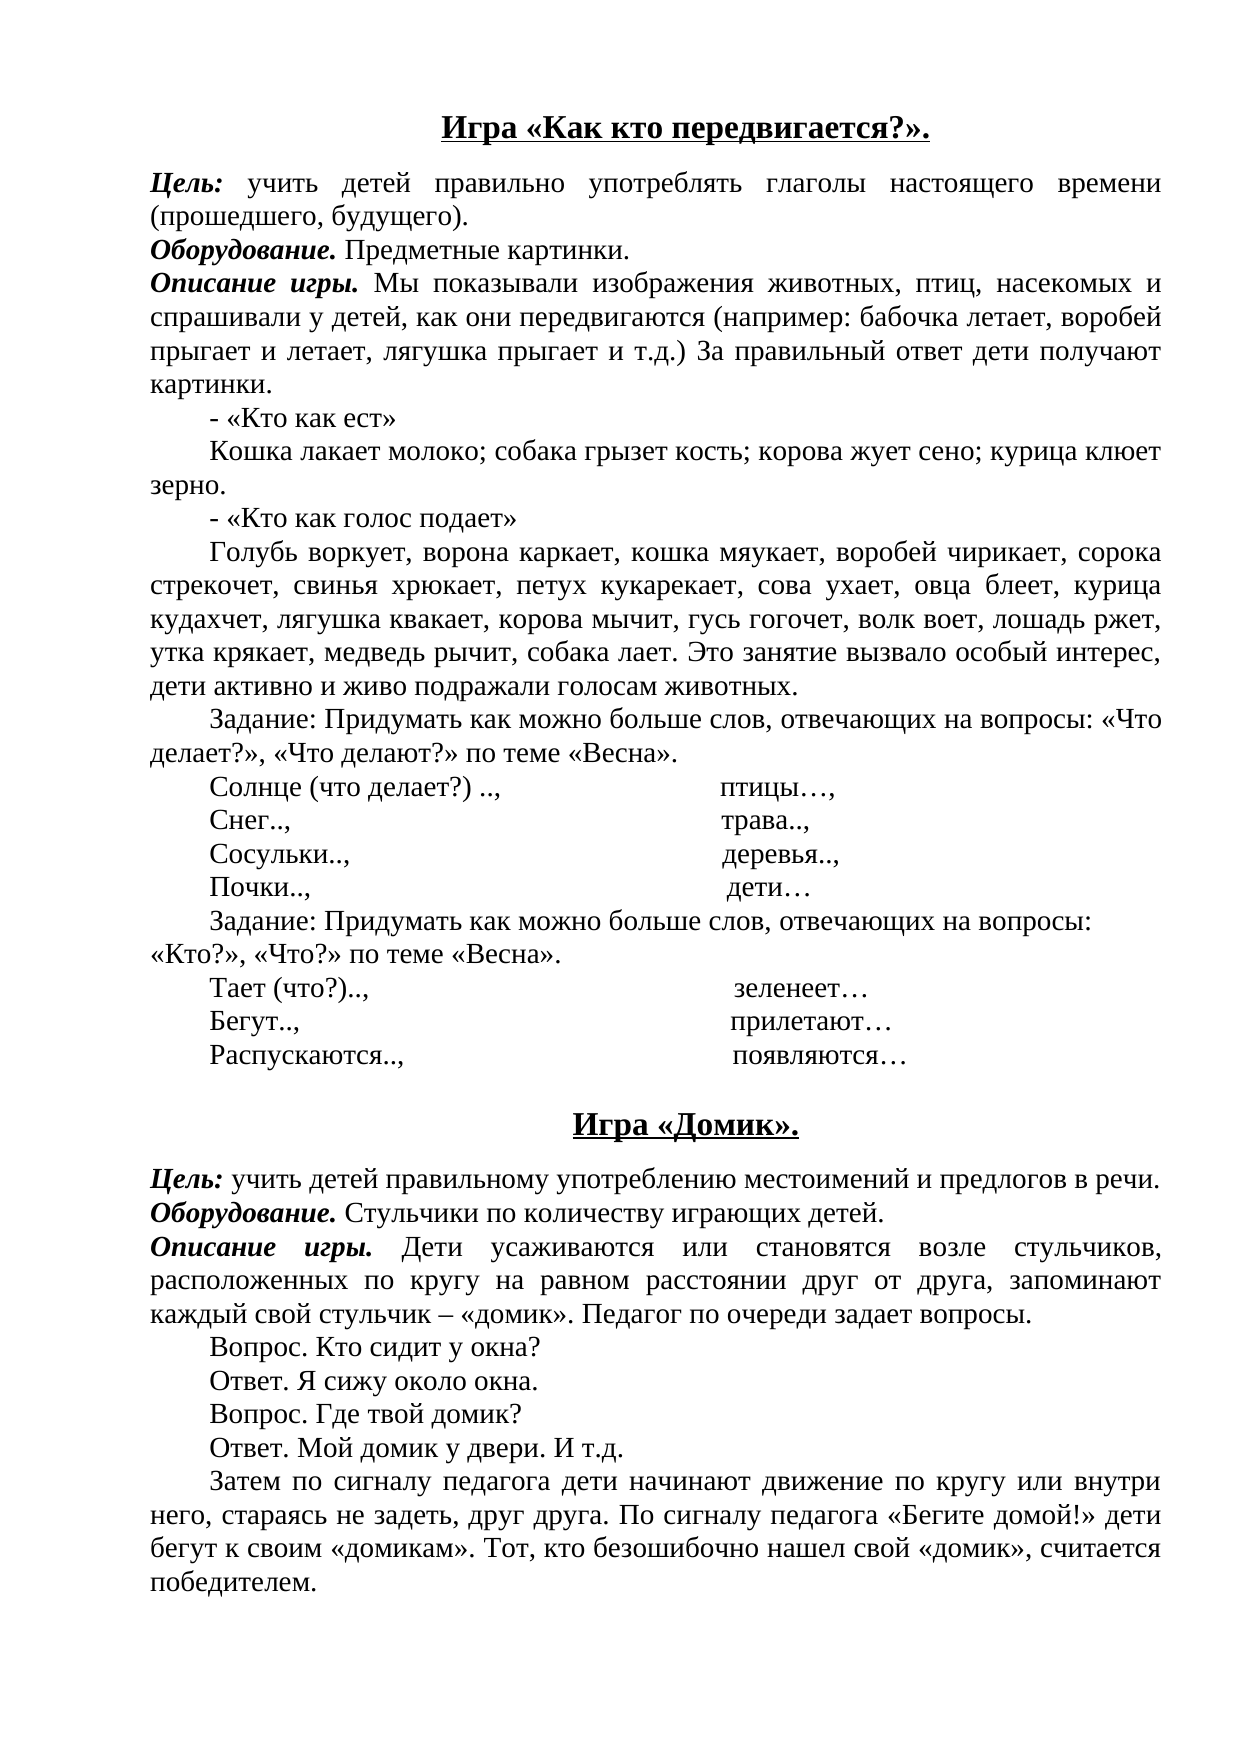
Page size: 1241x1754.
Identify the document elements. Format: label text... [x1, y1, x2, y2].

text Снег.., трава.., [150, 802, 1162, 836]
text Цель: учить детей правильному употреблению местоимений и предлогов в речи. [150, 1162, 1162, 1195]
text Сосульки.., деревья.., [150, 836, 1162, 869]
text Солнце (что делает?) .., птицы…, [150, 769, 1162, 802]
text Задание: Придумать как можно больше слов, отвечающих на вопросы: «Что делает?», «Что делают?» по теме «Весна». [150, 702, 1162, 769]
text Игра «Домик». [150, 1104, 1162, 1142]
text Затем по сигналу педагога дети начинают движение по кругу или внутри него, стараясь не задеть, друг друга. По сигналу педагога «Бегите домой!» дети бегут к своим «домикам». Тот, кто безошибочно нашел свой «домик», считается победителем. [150, 1463, 1162, 1598]
text - «Кто как ест» [150, 400, 1162, 433]
text Задание: Придумать как можно больше слов, отвечающих на вопросы: «Кто?», «Что?» по теме «Весна». [150, 903, 1162, 970]
text Цель: учить детей правильно употреблять глаголы настоящего времени (прошедшего, будущего). [150, 165, 1162, 232]
text Игра «Как кто передвигается?». [150, 107, 1162, 146]
text Бегут.., прилетают… [150, 1003, 1162, 1037]
text - «Кто как голос подает» [150, 500, 1162, 534]
text Ответ. Я сижу около окна. [150, 1363, 1162, 1396]
text Описание игры. Мы показывали изображения животных, птиц, насекомых и спрашивали у детей, как они передвигаются (например: бабочка летает, воробей прыгает и летает, лягушка прыгает и т.д.) За правильный ответ дети получают картинки. [150, 266, 1162, 400]
text Кошка лакает молоко; собака грызет кость; корова жует сено; курица клюет зерно. [150, 433, 1162, 500]
text Вопрос. Где твой домик? [150, 1396, 1162, 1430]
text Описание игры. Дети усаживаются или становятся возле стульчиков, расположенных по кругу на равном расстоянии друг от друга, запоминают каждый свой стульчик – «домик». Педагог по очереди задает вопросы. [150, 1229, 1162, 1329]
text Оборудование. Предметные картинки. [150, 232, 1162, 266]
text Тает (что?).., зеленеет… [150, 970, 1162, 1003]
text Оборудование. Стульчики по количеству играющих детей. [150, 1195, 1162, 1229]
text Голубь воркует, ворона каркает, кошка мяукает, воробей чирикает, сорока стрекочет, свинья хрюкает, петух кукарекает, сова ухает, овца блеет, курица кудахчет, лягушка квакает, корова мычит, гусь гогочет, волк воет, лошадь ржет, утка крякает, медведь рычит, собака лает. Это занятие вызвало особый интерес, дети активно и живо подражали голосам животных. [150, 534, 1162, 702]
text Почки.., дети… [150, 869, 1162, 903]
text Ответ. Мой домик у двери. И т.д. [150, 1430, 1162, 1463]
text Вопрос. Кто сидит у окна? [150, 1329, 1162, 1363]
text Распускаются.., появляются… [150, 1037, 1162, 1071]
